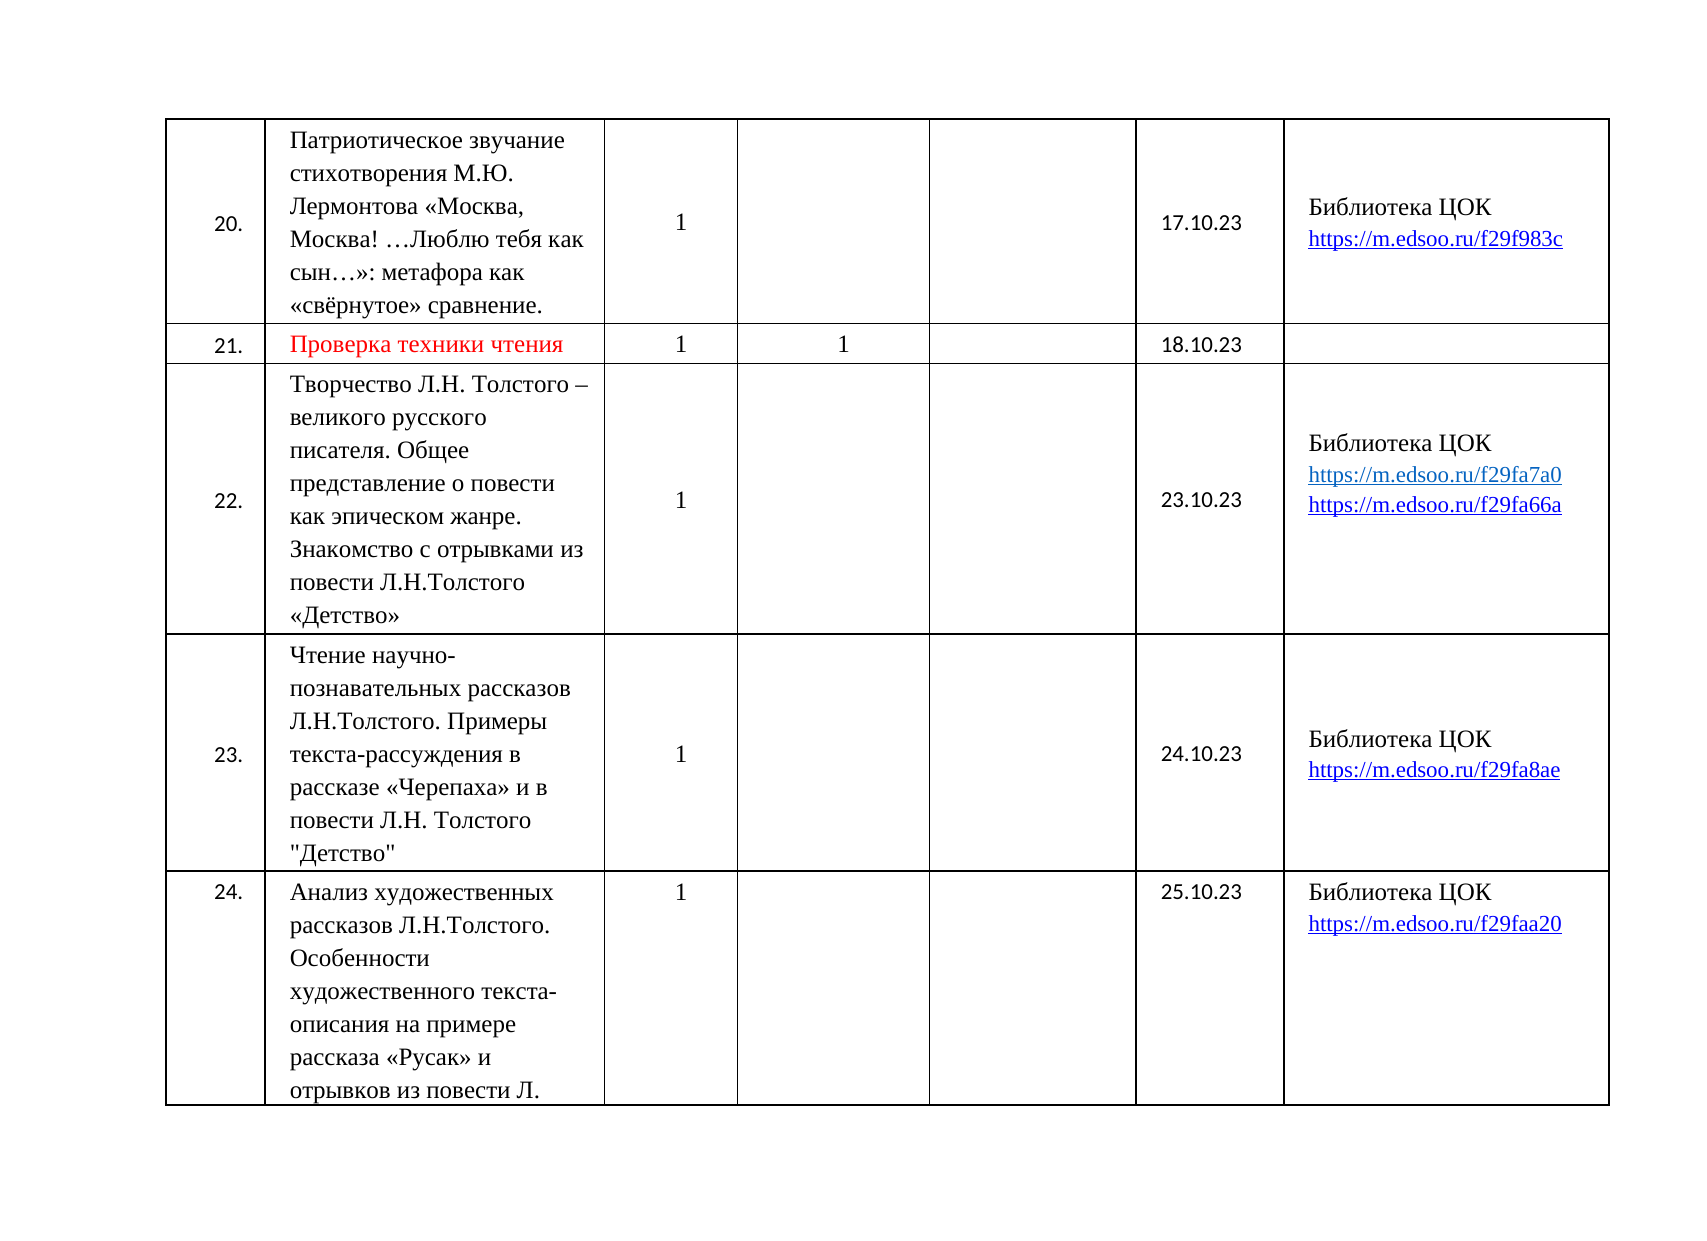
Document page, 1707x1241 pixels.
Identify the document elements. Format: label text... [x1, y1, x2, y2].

table_cell 25.10.23 [1137, 872, 1283, 1104]
table_cell 1 [605, 872, 737, 1104]
table_cell 1 [605, 635, 737, 870]
table_cell Патриотическое звучание стихотворения М.Ю. Лермонтова «Москва, Москва! …Люблю тебя как сын…»: метафора как «свёрнутое» сравнение. [266, 120, 604, 323]
table_cell [930, 324, 1135, 362]
table_cell [930, 872, 1135, 1104]
table_cell [930, 120, 1135, 323]
table_cell 24.10.23 [1137, 635, 1283, 870]
table_cell [1285, 324, 1608, 362]
table_cell [738, 872, 929, 1104]
table_cell Библиотека ЦОК https://m.edsoo.ru/f29fa8ae [1285, 635, 1608, 870]
table_cell Библиотека ЦОК https://m.edsoo.ru/f29fa7a0 https://m.edsoo.ru/f29fa66a [1285, 364, 1608, 633]
table_cell Библиотека ЦОК https://m.edsoo.ru/f29f983c [1285, 120, 1608, 323]
table_cell 17.10.23 [1137, 120, 1283, 323]
table_cell [167, 324, 264, 362]
table_cell [930, 635, 1135, 870]
table_cell 23.10.23 [1137, 364, 1283, 633]
table_cell Проверка техники чтения [266, 324, 604, 362]
table_cell [738, 364, 929, 633]
table_cell [738, 120, 929, 323]
table_cell 1 [605, 364, 737, 633]
table_cell [930, 364, 1135, 633]
table_cell [167, 872, 264, 1104]
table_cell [266, 872, 604, 1104]
table_cell Чтение научно-познавательных рассказов Л.Н.Толстого. Примеры текста-рассуждения в рассказе «Черепаха» и в повести Л.Н. Толстого "Детство" [266, 635, 604, 870]
table_cell 1 [605, 324, 737, 362]
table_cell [1285, 872, 1608, 1104]
table_cell [167, 364, 264, 633]
table_cell [167, 635, 264, 870]
table_cell 1 [605, 120, 737, 323]
table_cell 18.10.23 [1137, 324, 1283, 362]
table_cell [167, 120, 264, 323]
table_cell Творчество Л.Н. Толстого – великого русского писателя. Общее представление о повести как эпическом жанре. Знакомство с отрывками из повести Л.Н.Толстого «Детство» [266, 364, 604, 633]
table_cell 1 [738, 324, 929, 362]
table_cell [738, 635, 929, 870]
